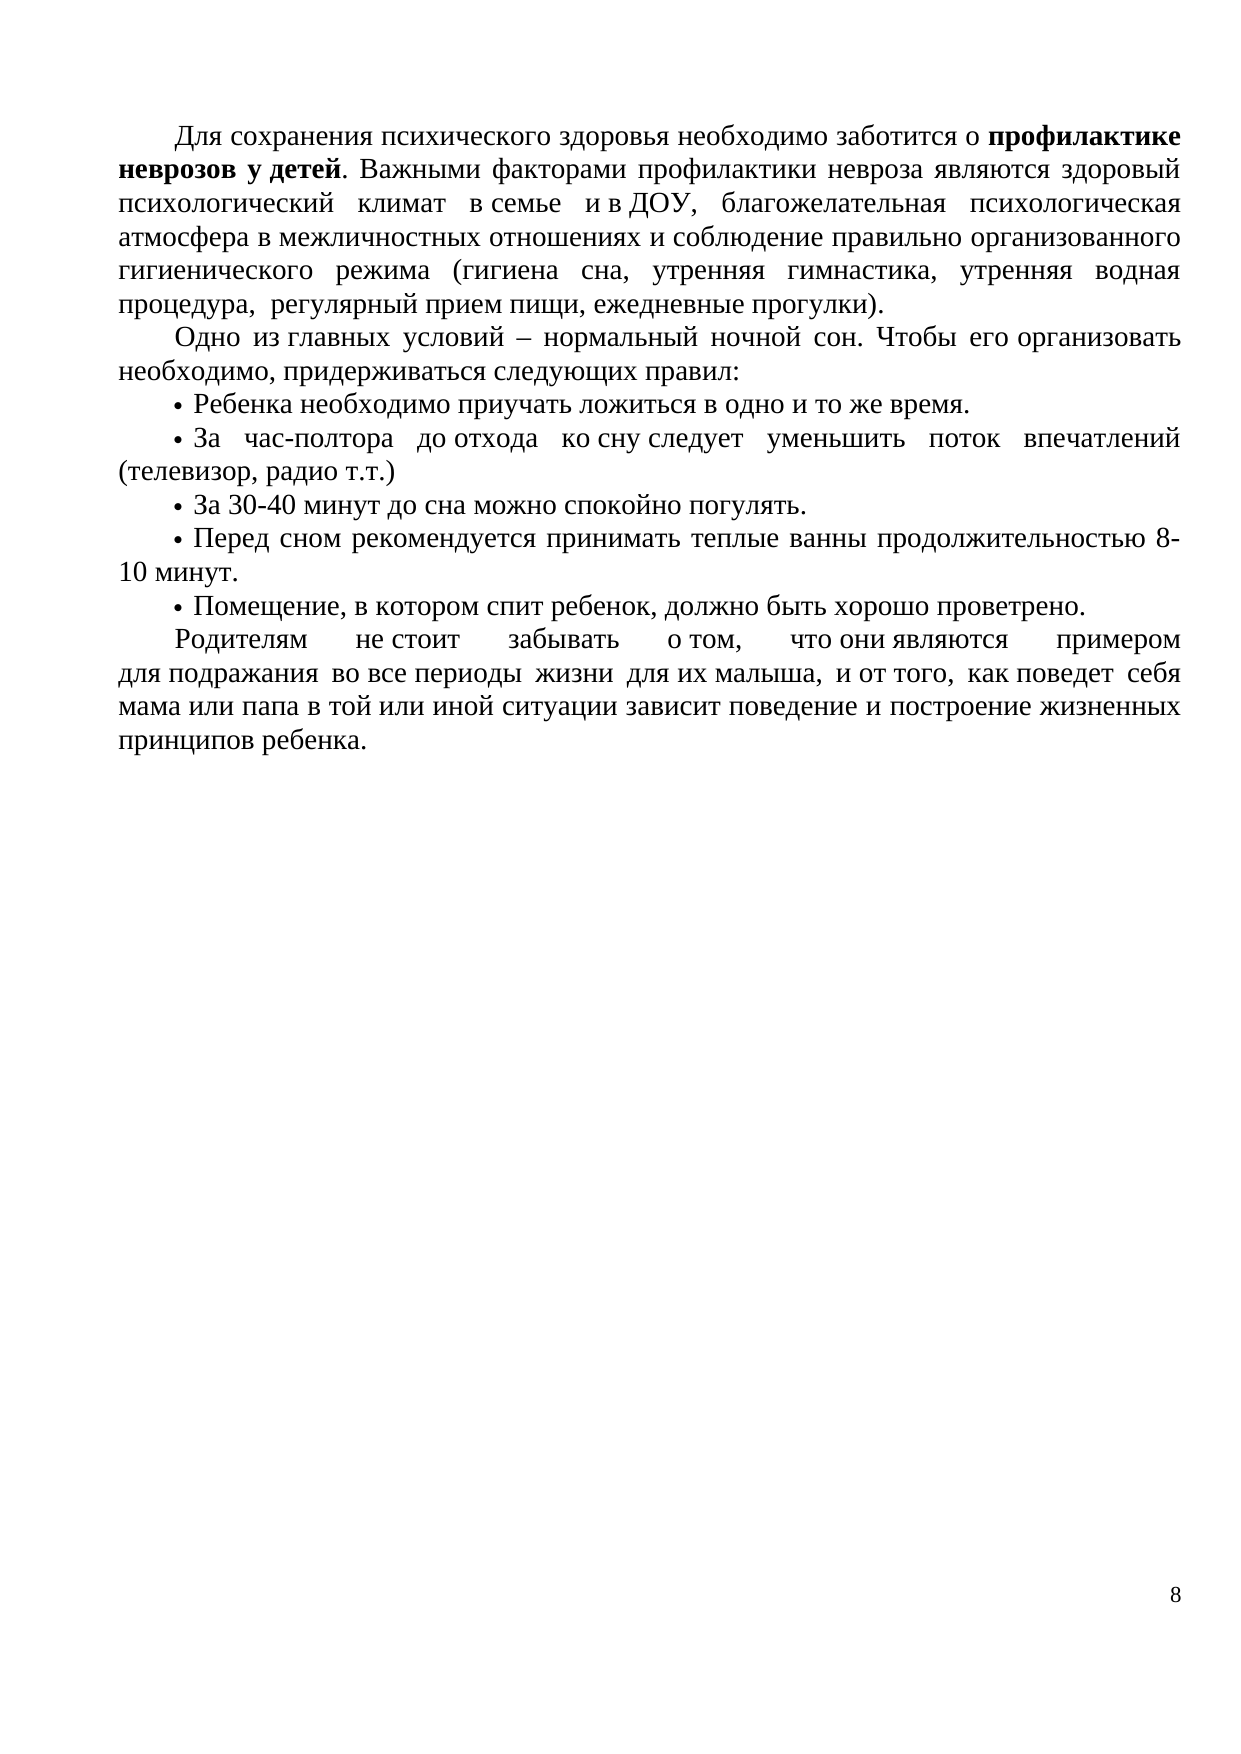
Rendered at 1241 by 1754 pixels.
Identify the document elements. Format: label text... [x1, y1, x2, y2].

text Для сохранения психического здоровья необходимо заботится о профилактике неврозов у детей. Важными факторами профилактики невроза являются здоровый психологический климат в семье и в ДОУ, благожелательная психологическая атмосфера в межличностных отношениях и соблюдение правильно организованного гигиенического режима (гигиена сна, утренняя гимнастика, утренняя водная процедура, регулярный прием пищи, ежедневные прогулки). [118, 118, 1181, 319]
list Ребенка необходимо приучать ложиться в одно и то же время. [118, 386, 1181, 420]
list За 30-40 минут до сна можно спокойно погулять. [118, 487, 1181, 521]
text Родителям не стоит забывать о том, что они являются примером для подражания во все периоды жизни для их малыша, и от того, как поведет себя мама или папа в той или иной ситуации зависит поведение и построение жизненных принципов ребенка. [118, 621, 1181, 755]
list За час-полтора до отхода ко сну следует уменьшить поток впечатлений (телевизор, радио т.т.) [118, 420, 1181, 487]
text Одно из главных условий – нормальный ночной сон. Чтобы его организовать необходимо, придерживаться следующих правил: [118, 319, 1181, 386]
list Помещение, в котором спит ребенок, должно быть хорошо проветрено. [118, 588, 1181, 621]
list Перед сном рекомендуется принимать теплые ванны продолжительностью 8-10 минут. [118, 521, 1181, 588]
